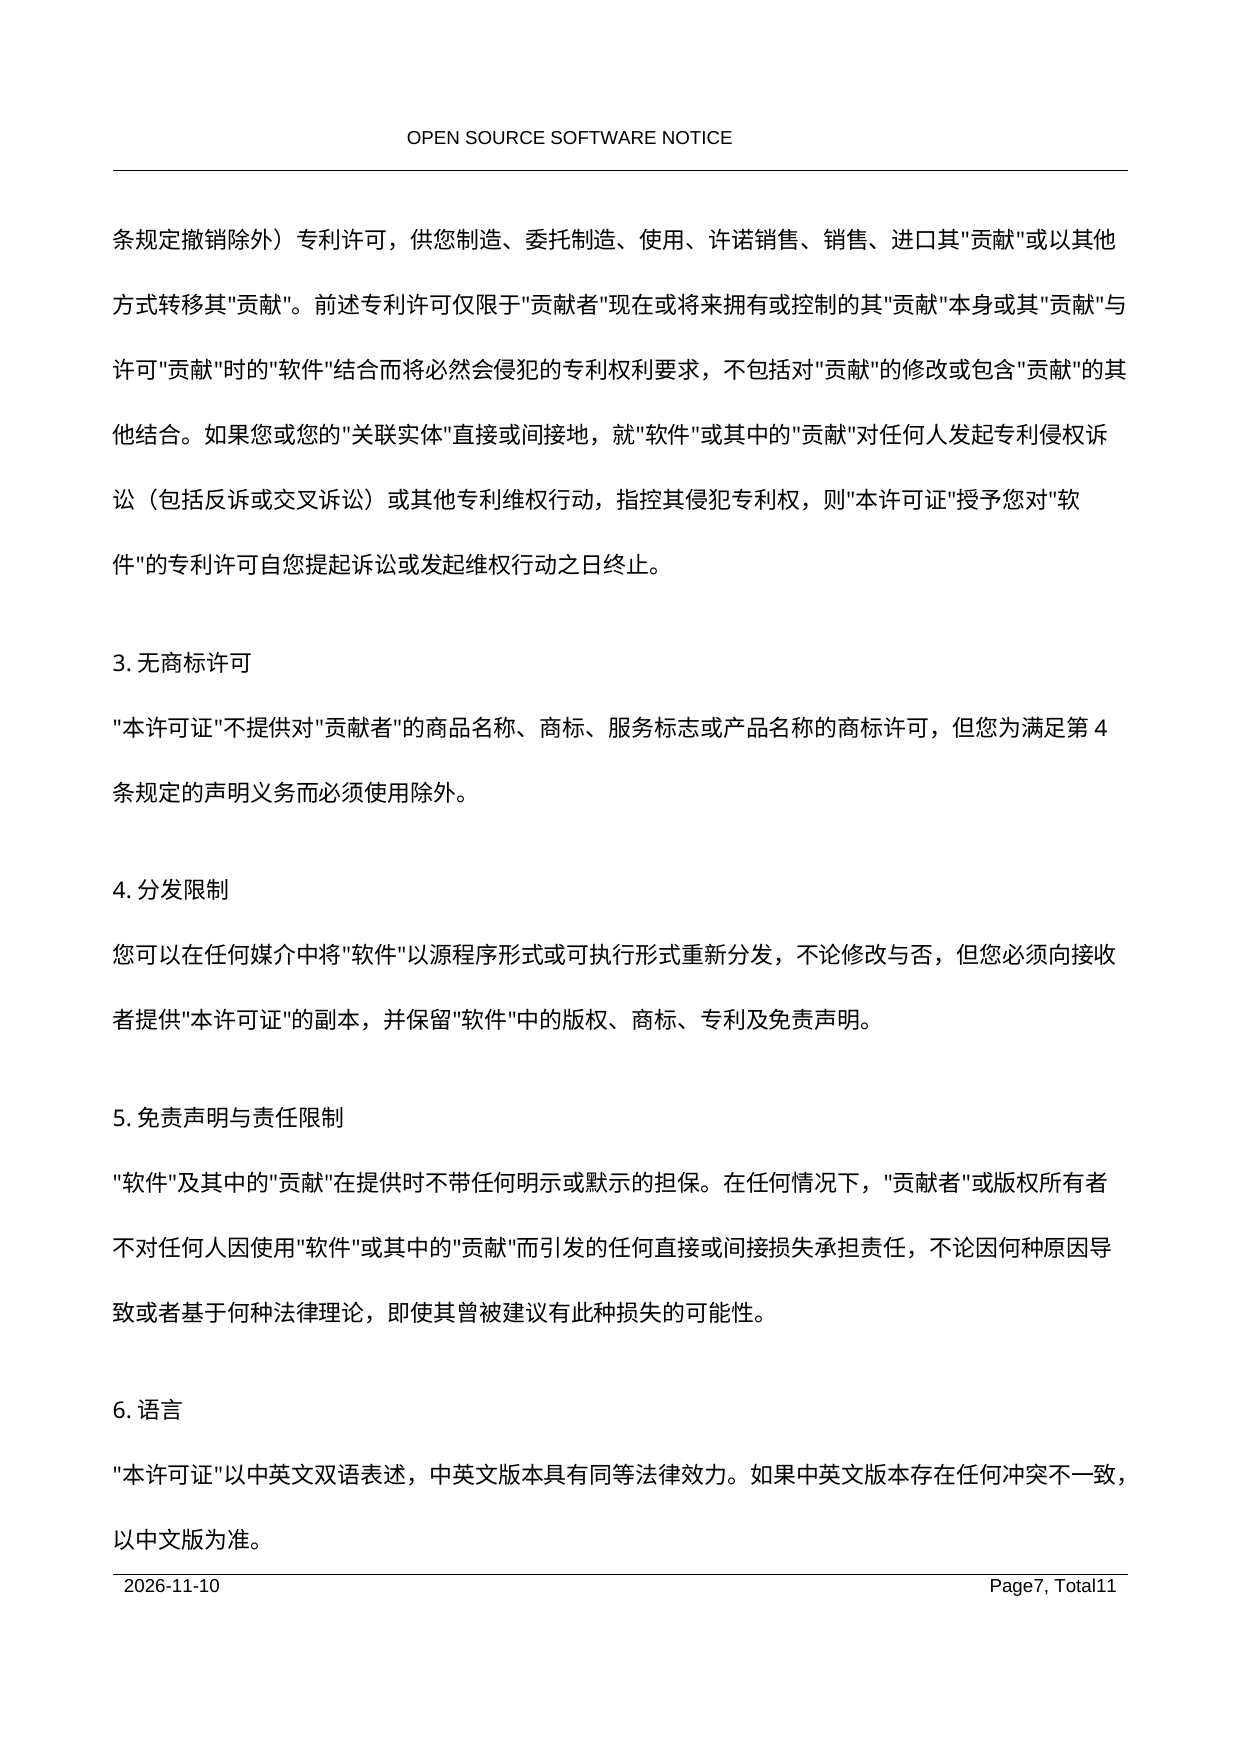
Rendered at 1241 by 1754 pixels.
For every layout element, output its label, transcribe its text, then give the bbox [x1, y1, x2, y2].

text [112, 206, 1128, 596]
text 4. 分发限制 [112, 856, 1128, 921]
text "软件"及其中的"贡献"在提供时不带任何明示或默示的担保。在任何情况下，"贡献者"或版权所有者不对任何人因使用"软件"或其中的"贡献"而引发的任何直接或间接损失承担责任，不论因何种原因导致或者基于何种法律理论，即使其曾被建议有此种损失的可能性。 [112, 1149, 1128, 1344]
text 6. 语言 [112, 1376, 1128, 1441]
text "本许可证"不提供对"贡献者"的商品名称、商标、服务标志或产品名称的商标许可，但您为满足第4条规定的声明义务而必须使用除外。 [112, 694, 1128, 824]
text 您可以在任何媒介中将"软件"以源程序形式或可执行形式重新分发，不论修改与否，但您必须向接收者提供"本许可证"的副本，并保留"软件"中的版权、商标、专利及免责声明。 [112, 921, 1128, 1051]
text 3. 无商标许可 [112, 629, 1128, 694]
text "本许可证"以中英文双语表述，中英文版本具有同等法律效力。如果中英文版本存在任何冲突不一致，以中文版为准。 [112, 1441, 1128, 1571]
text 5. 免责声明与责任限制 [112, 1084, 1128, 1149]
